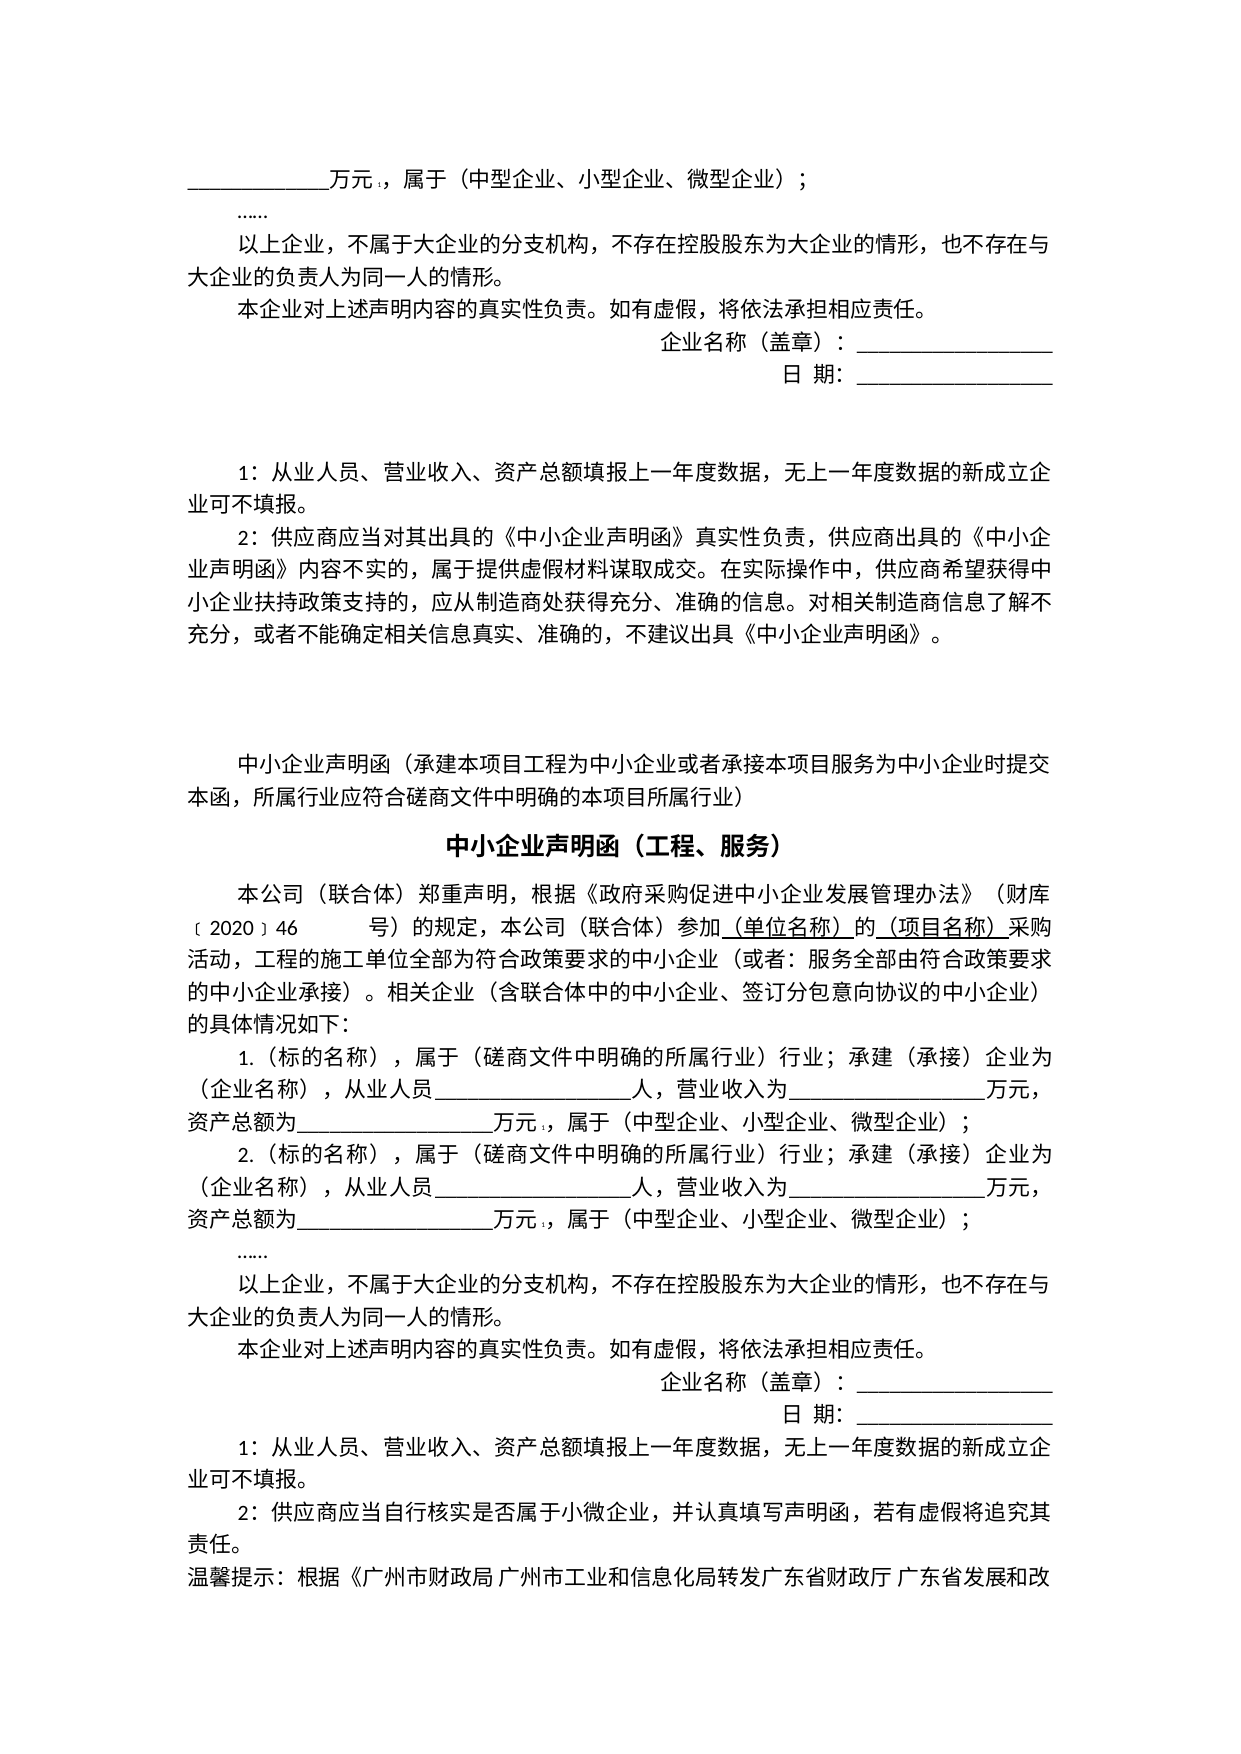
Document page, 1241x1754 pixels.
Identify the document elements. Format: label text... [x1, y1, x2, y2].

text …… [187, 1234, 1053, 1267]
text 企业名称（盖章）：__________________ [187, 324, 1053, 357]
text 1.（标的名称），属于（磋商文件中明确的所属行业）行业；承建（承接）企业为（企业名称），从业人员__________________人，营业收入为__________________万元，资产总额为__________________万元1，属于（中型企业、小型企业、微型企业）； [187, 1039, 1053, 1137]
text 2.（标的名称），属于（磋商文件中明确的所属行业）行业；承建（承接）企业为（企业名称），从业人员__________________人，营业收入为__________________万元，资产总额为__________________万元1，属于（中型企业、小型企业、微型企业）； [187, 1137, 1053, 1234]
text 1：从业人员、营业收入、资产总额填报上一年度数据，无上一年度数据的新成立企业可不填报。 [187, 454, 1053, 519]
text 企业名称（盖章）：__________________ [187, 1364, 1053, 1397]
text 1：从业人员、营业收入、资产总额填报上一年度数据，无上一年度数据的新成立企业可不填报。 [187, 1429, 1053, 1494]
text 2：供应商应当自行核实是否属于小微企业，并认真填写声明函，若有虚假将追究其责任。 [187, 1494, 1053, 1559]
text 中小企业声明函（承建本项目工程为中小企业或者承接本项目服务为中小企业时提交本函，所属行业应符合磋商文件中明确的本项目所属行业） [187, 747, 1053, 812]
text 中小企业声明函（工程、服务） [187, 812, 1053, 877]
text 日 期：__________________ [187, 1397, 1053, 1429]
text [187, 162, 1053, 194]
text 以上企业，不属于大企业的分支机构，不存在控股股东为大企业的情形，也不存在与大企业的负责人为同一人的情形。 [187, 227, 1053, 292]
text 本企业对上述声明内容的真实性负责。如有虚假，将依法承担相应责任。 [187, 292, 1053, 324]
text 本企业对上述声明内容的真实性负责。如有虚假，将依法承担相应责任。 [187, 1332, 1053, 1364]
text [187, 1559, 1053, 1592]
text 2：供应商应当对其出具的《中小企业声明函》真实性负责，供应商出具的《中小企业声明函》内容不实的，属于提供虚假材料谋取成交。在实际操作中，供应商希望获得中小企业扶持政策支持的，应从制造商处获得充分、准确的信息。对相关制造商信息了解不充分，或者不能确定相关信息真实、准确的，不建议出具《中小企业声明函》。 [187, 519, 1053, 649]
text 本公司（联合体）郑重声明，根据《政府采购促进中小企业发展管理办法》（财库﹝2020﹞46 号）的规定，本公司（联合体）参加（单位名称）的（项目名称）采购活动，工程的施工单位全部为符合政策要求的中小企业（或者：服务全部由符合政策要求的中小企业承接）。相关企业（含联合体中的中小企业、签订分包意向协议的中小企业）的具体情况如下： [187, 877, 1053, 1039]
text 日 期：__________________ [187, 357, 1053, 389]
text …… [187, 194, 1053, 227]
text 以上企业，不属于大企业的分支机构，不存在控股股东为大企业的情形，也不存在与大企业的负责人为同一人的情形。 [187, 1267, 1053, 1332]
